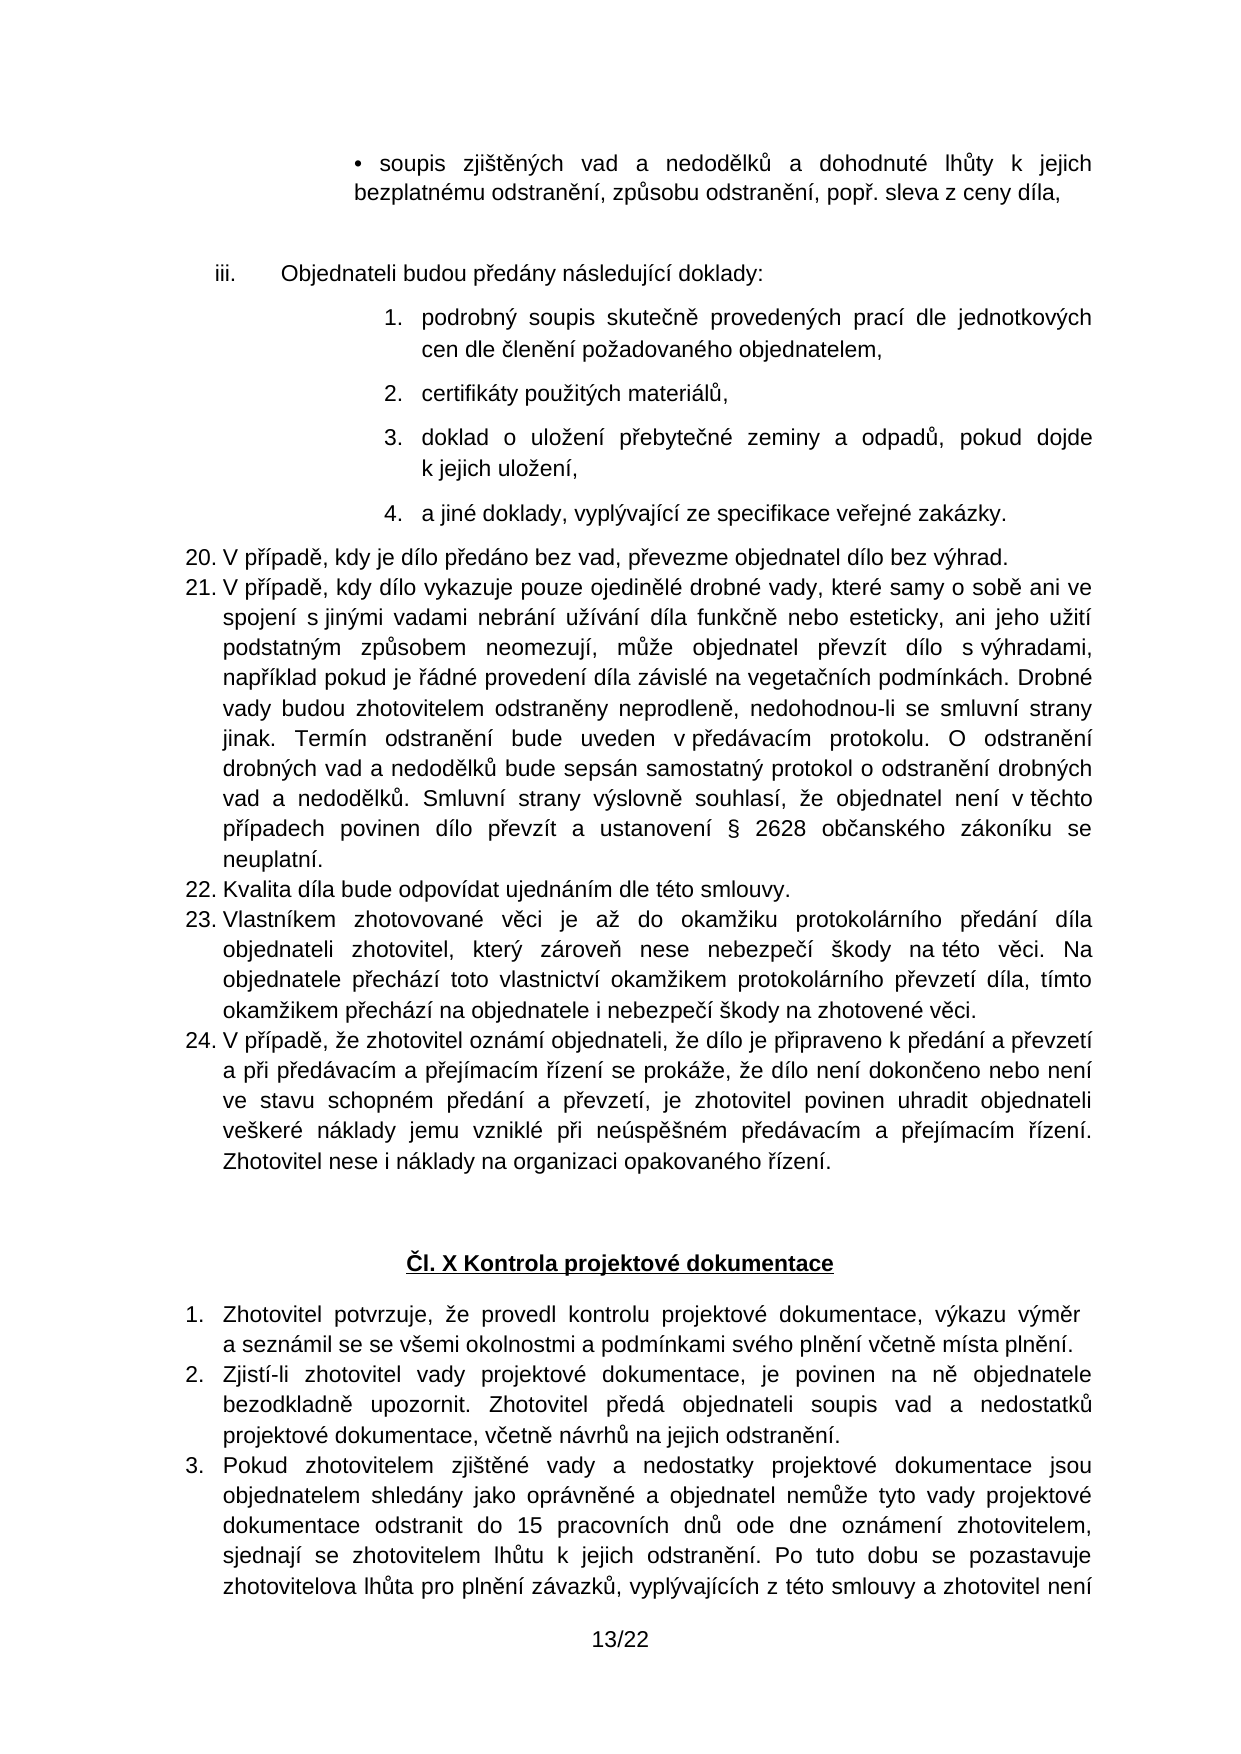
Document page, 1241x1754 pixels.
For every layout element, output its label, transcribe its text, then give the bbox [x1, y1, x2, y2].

list podrobný soupis skutečně provedených prací dle jednotkových cen dle členění požadovaného objednatelem, [384, 304, 1093, 362]
list V případě, kdy dílo vykazuje pouze ojedinělé drobné vady, které samy o sobě ani ve spojení s jinými vadami nebrání užívání díla funkčně nebo esteticky, ani jeho užití podstatným způsobem neomezují, může objednatel převzít dílo s výhradami, například pokud je řádné provedení díla závislé na vegetačních podmínkách. Drobné vady budou zhotovitelem odstraněny neprodleně, nedohodnou-li se smluvní strany jinak. Termín odstranění bude uveden v předávacím protokolu. O odstranění drobných vad a nedodělků bude sepsán samostatný protokol o odstranění drobných vad a nedodělků. Smluvní strany výslovně souhlasí, že objednatel není v těchto případech povinen dílo převzít a ustanovení § 2628 občanského zákoníku se neuplatní. [185, 574, 1093, 872]
list a jiné doklady, vyplývající ze specifikace veřejné zakázky. [384, 499, 1093, 526]
list Vlastníkem zhotovované věci je až do okamžiku protokolárního předání díla objednateli zhotovitel, který zároveň nese nebezpečí škody na této věci. Na objednatele přechází toto vlastnictví okamžikem protokolárního převzetí díla, tímto okamžikem přechází na objednatele i nebezpečí škody na zhotovené věci. [185, 906, 1093, 1023]
list Zjistí-li zhotovitel vady projektové dokumentace, je povinen na ně objednatele bezodkladně upozornit. Zhotovitel předá objednateli soupis vad a nedostatků projektové dokumentace, včetně návrhů na jejich odstranění. [185, 1361, 1093, 1448]
list Kvalita díla bude odpovídat ujednáním dle této smlouvy. [185, 876, 1093, 902]
list Objednateli budou předány následující doklady: [236, 260, 1093, 286]
list V případě, že zhotovitel oznámí objednateli, že dílo je připraveno k předání a převzetí a při předávacím a přejímacím řízení se prokáže, že dílo není dokončeno nebo není ve stavu schopném předání a převzetí, je zhotovitel povinen uhradit objednateli veškeré náklady jemu vzniklé při neúspěšném předávacím a přejímacím řízení. Zhotovitel nese i náklady na organizaci opakovaného řízení. [185, 1027, 1093, 1174]
text • soupis zjištěných vad a nedodělků a dohodnuté lhůty k jejich bezplatnému odstranění, způsobu odstranění, popř. sleva z ceny díla, [354, 148, 1093, 206]
text Čl. X Kontrola projektové dokumentace [148, 1250, 1093, 1276]
list certifikáty použitých materiálů, [384, 380, 1093, 406]
list V případě, kdy je dílo předáno bez vad, převezme objednatel dílo bez výhrad. [185, 543, 1093, 570]
list doklad o uložení přebytečné zeminy a odpadů, pokud dojde k jejich uložení, [384, 424, 1093, 482]
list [185, 1452, 1093, 1599]
list Zhotovitel potvrzuje, že provedl kontrolu projektové dokumentace, výkazu výměr a seznámil se se všemi okolnostmi a podmínkami svého plnění včetně místa plnění. [185, 1301, 1093, 1357]
